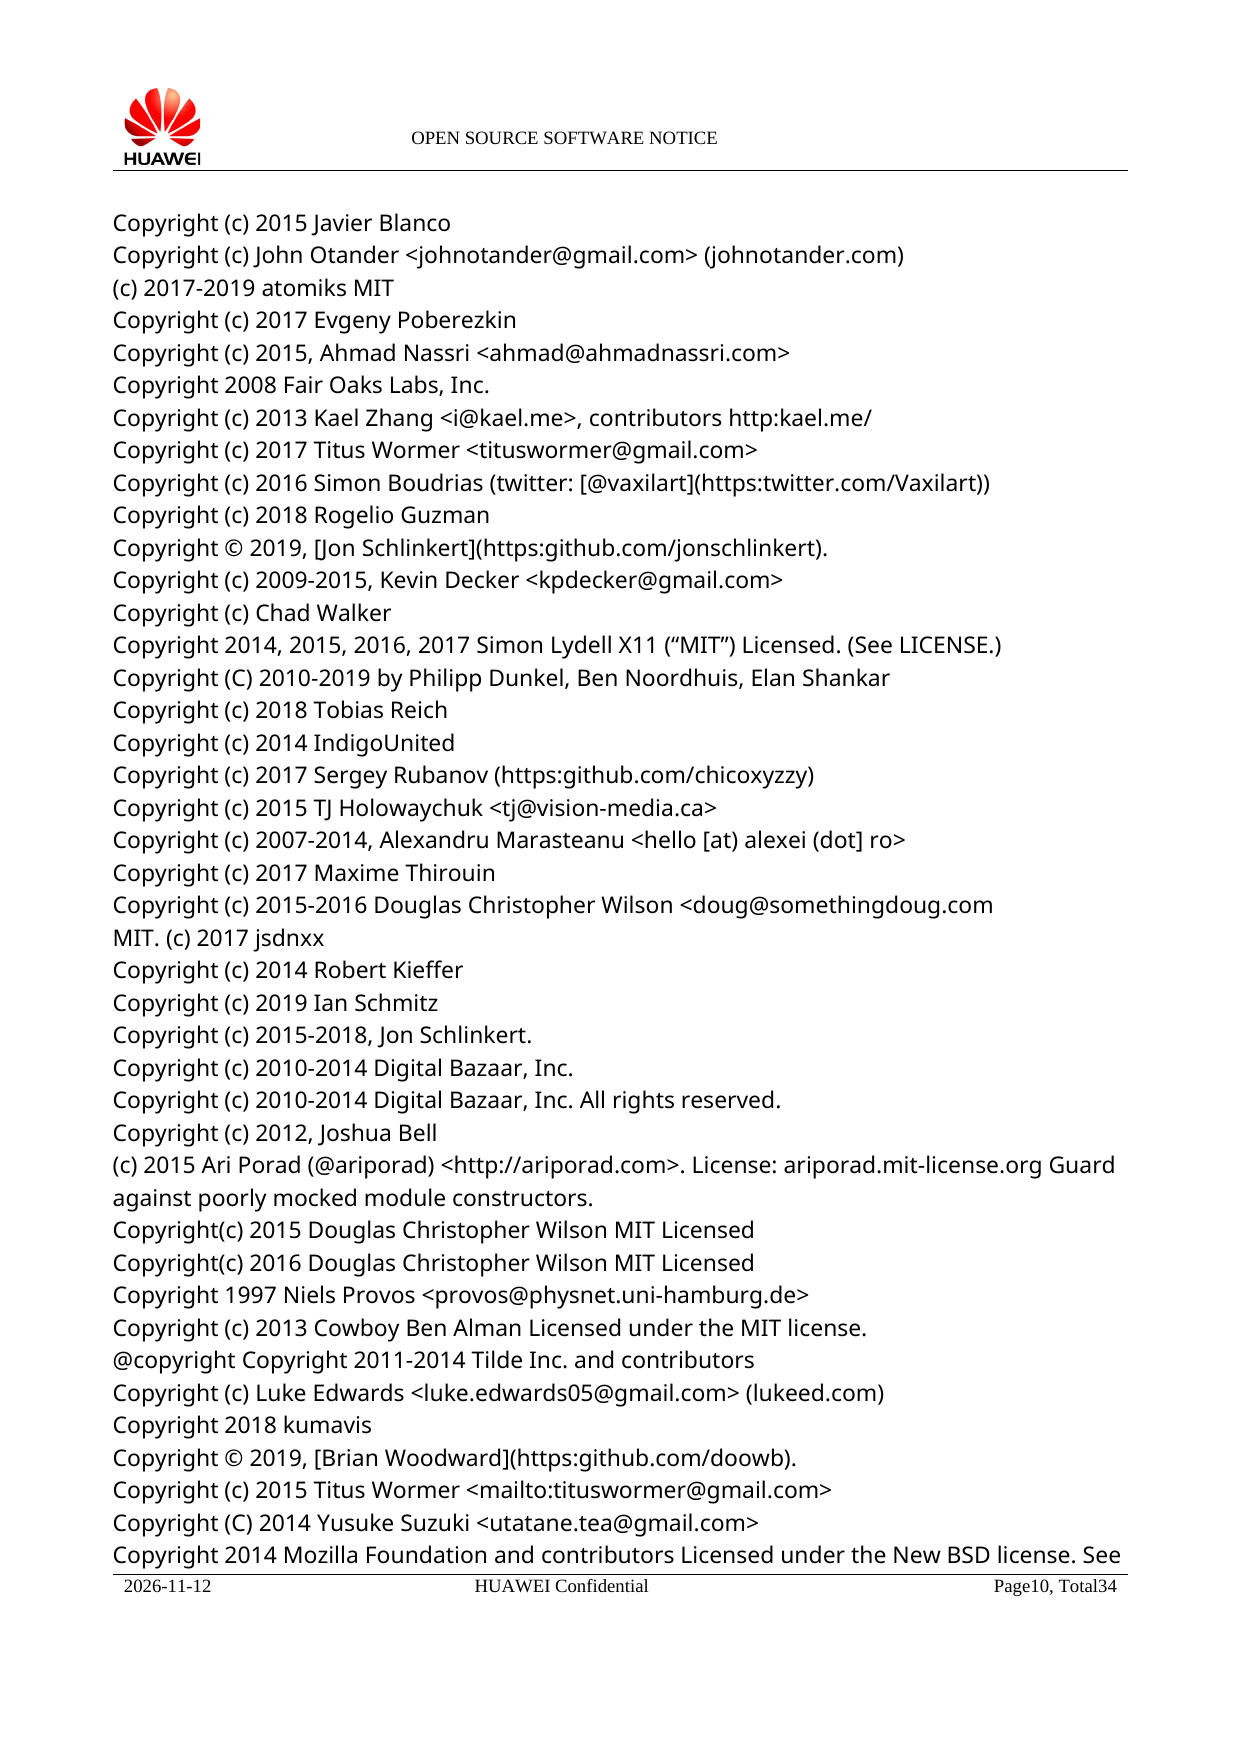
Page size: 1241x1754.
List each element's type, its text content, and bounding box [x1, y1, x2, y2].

picture [124, 88, 201, 165]
